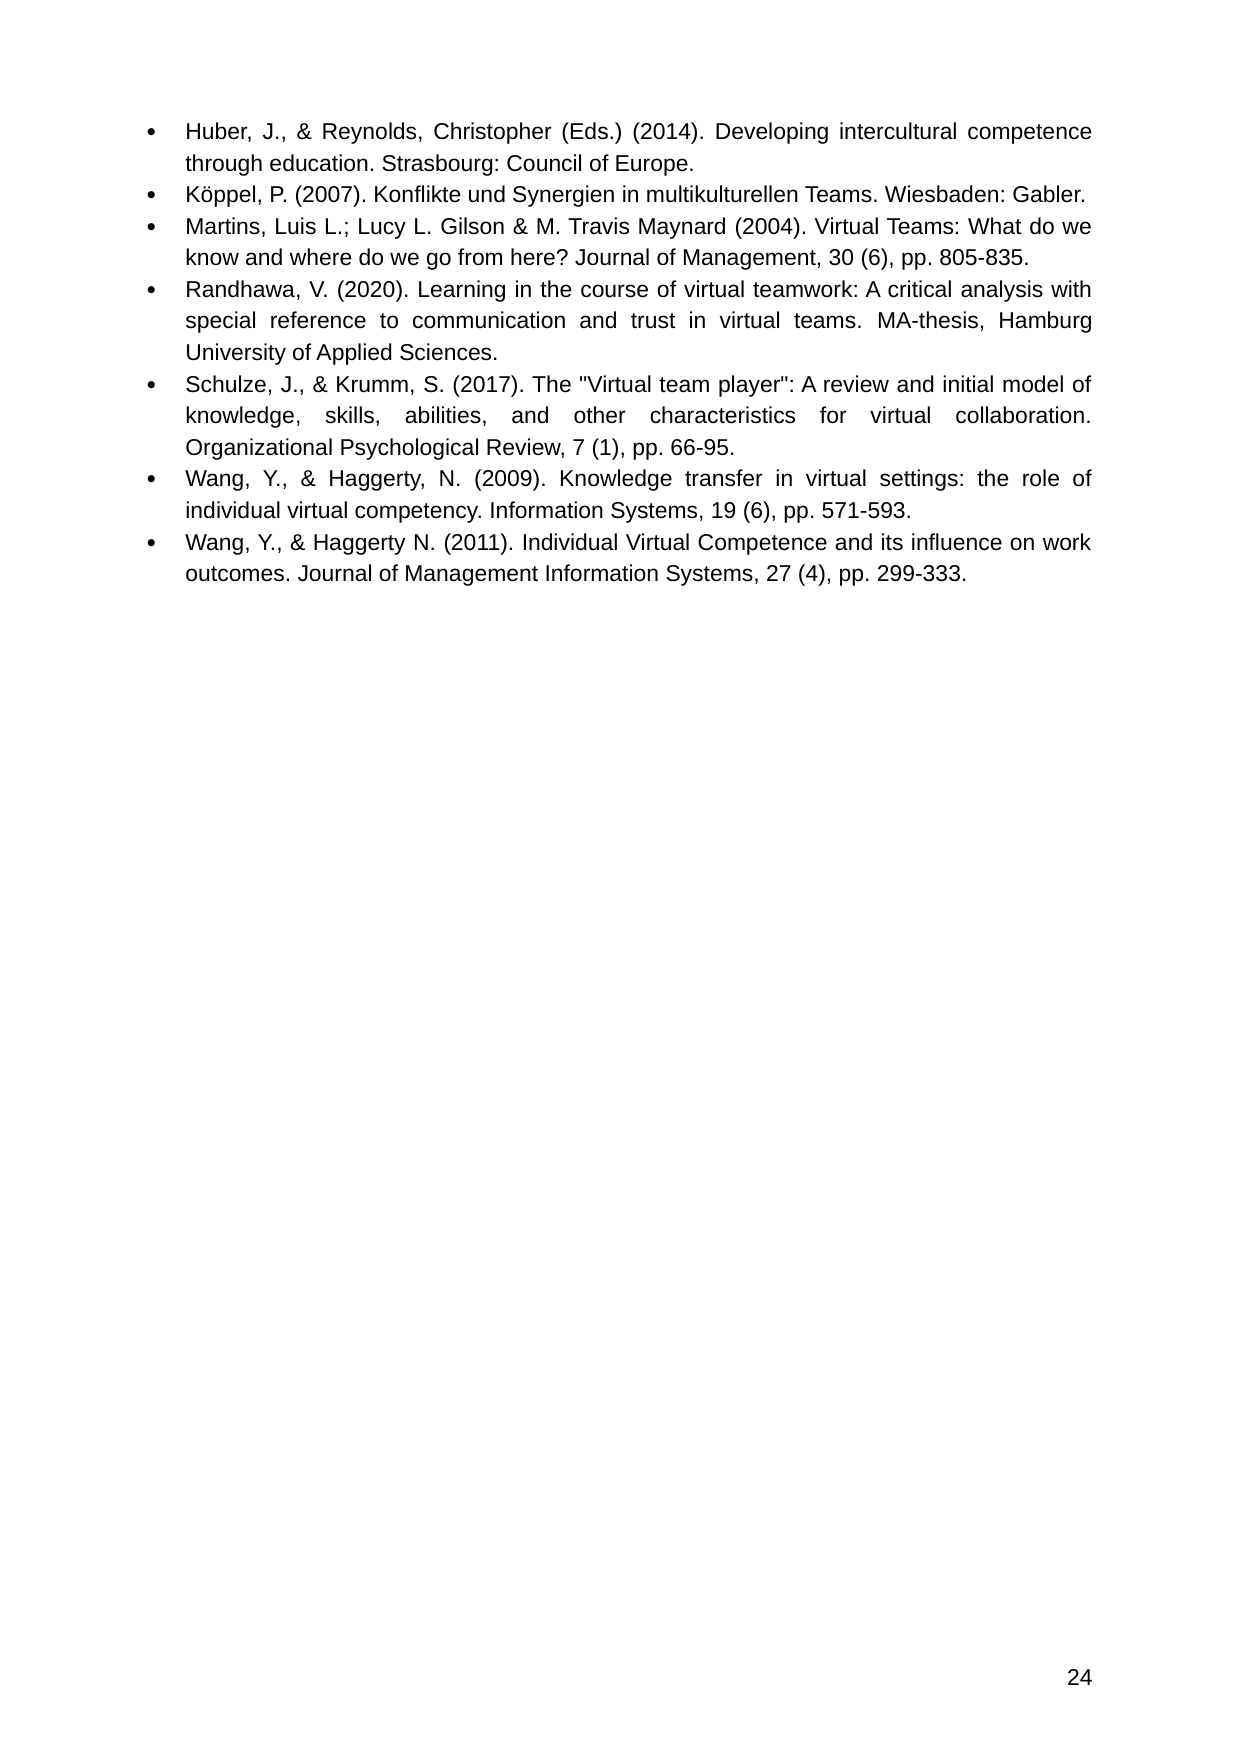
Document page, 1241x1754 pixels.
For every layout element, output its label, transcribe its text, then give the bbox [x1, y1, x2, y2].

list Huber, J., & Reynolds, Christopher (Eds.) (2014). Developing intercultural competence through education. Strasbourg: Council of Europe. [148, 118, 1092, 176]
list Köppel, P. (2007). Konflikte und Synergien in multikulturellen Teams. Wiesbaden: Gabler. [148, 181, 1092, 208]
list Martins, Luis L.; Lucy L. Gilson & M. Travis Maynard (2004). Virtual Teams: What do we know and where do we go from here? Journal of Management, 30 (6), pp. 805-835. [148, 213, 1092, 271]
list Wang, Y., & Haggerty, N. (2009). Knowledge transfer in virtual settings: the role of individual virtual competency. Information Systems, 19 (6), pp. 571-593. [148, 465, 1092, 523]
list Wang, Y., & Haggerty N. (2011). Individual Virtual Competence and its influence on work outcomes. Journal of Management Information Systems, 27 (4), pp. 299-333. [148, 528, 1092, 586]
list Randhawa, V. (2020). Learning in the course of virtual teamwork: A critical analysis with special reference to communication and trust in virtual teams. MA-thesis, Hamburg University of Applied Sciences. [148, 276, 1092, 365]
list Schulze, J., & Krumm, S. (2017). The "Virtual team player": A review and initial model of knowledge, skills, abilities, and other characteristics for virtual collaboration. Organizational Psychological Review, 7 (1), pp. 66-95. [148, 371, 1092, 460]
